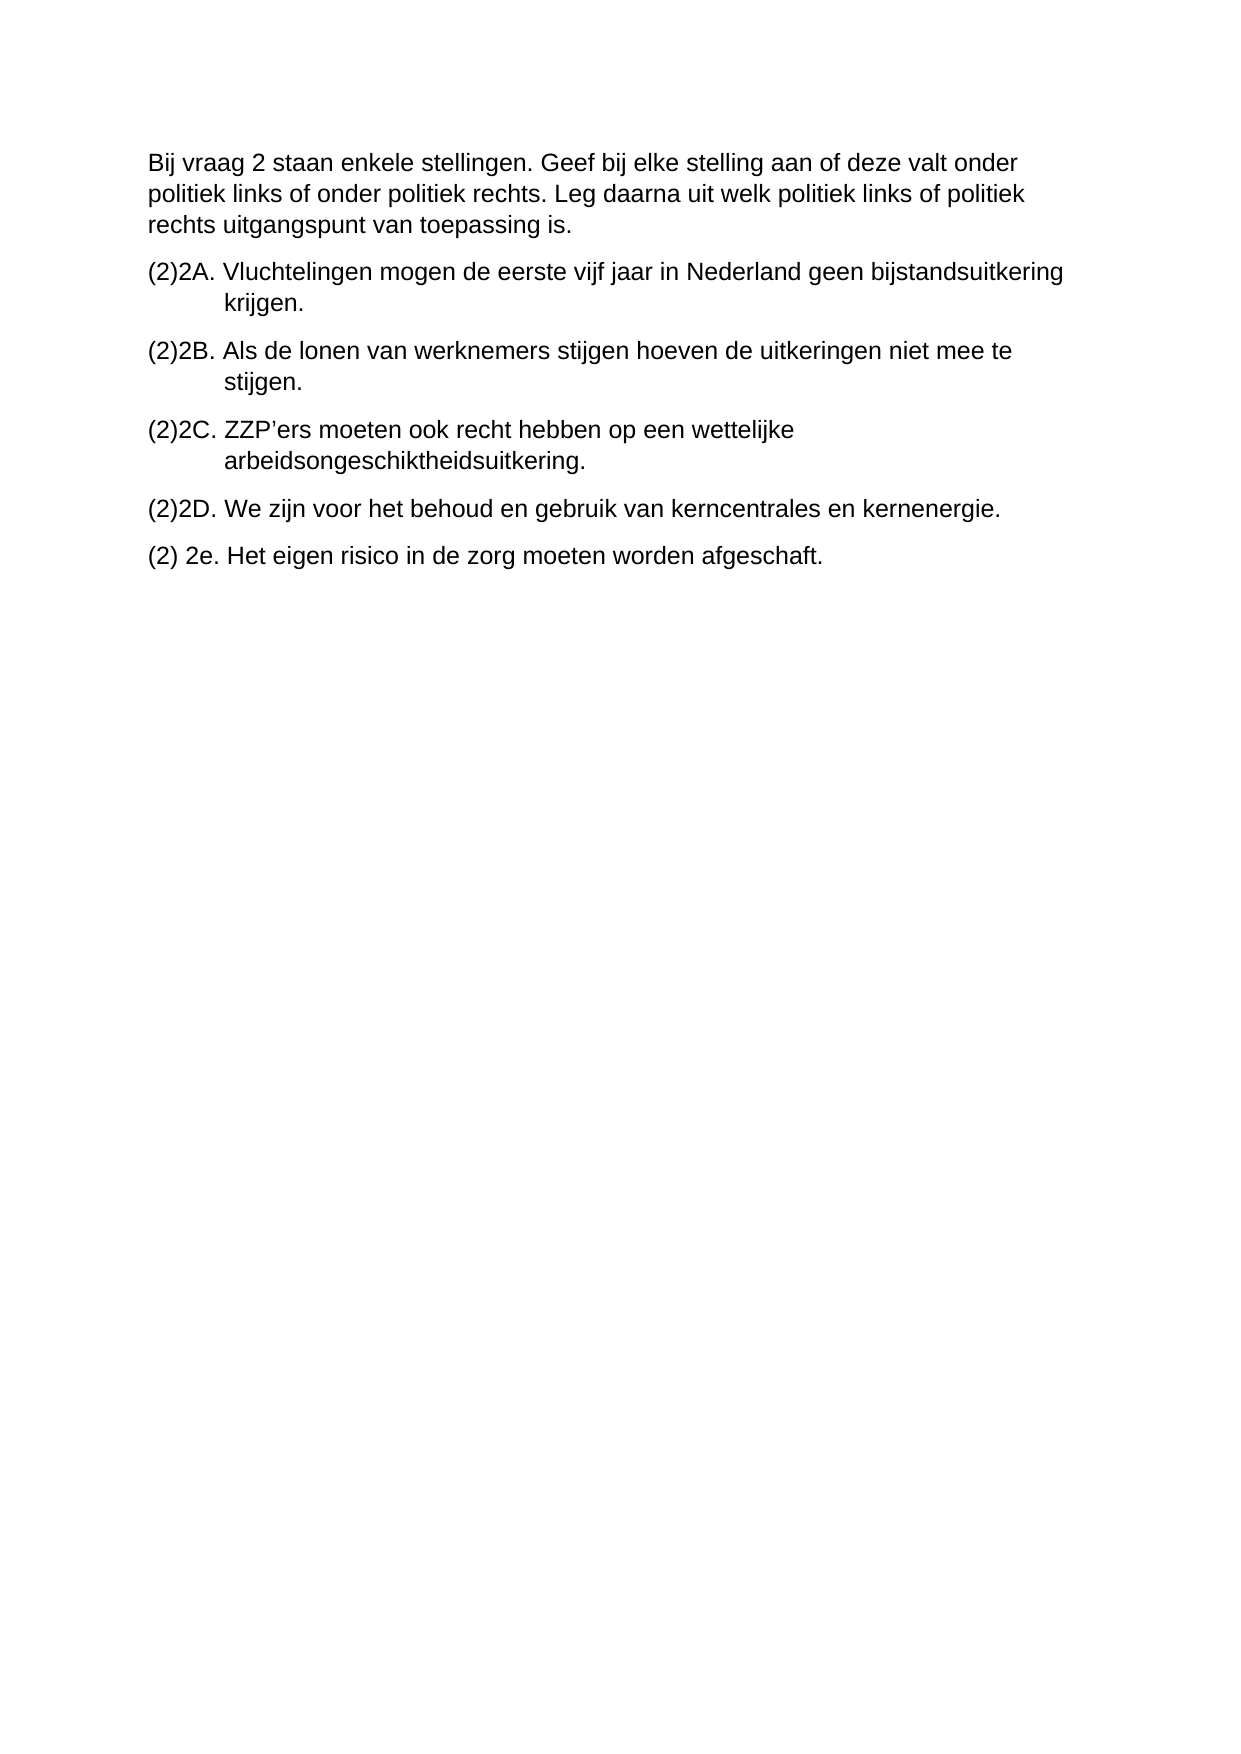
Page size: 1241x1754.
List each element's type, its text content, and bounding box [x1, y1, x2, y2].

text (2) 2e. Het eigen risico in de zorg moeten worden afgeschaft. [148, 541, 1093, 570]
text (2)2A. Vluchtelingen mogen de eerste vijf jaar in Nederland geen bijstandsuitkering krijgen. [148, 257, 1093, 317]
text (2)2B. Als de lonen van werknemers stijgen hoeven de uitkeringen niet mee te stijgen. [148, 336, 1093, 396]
text (2)2C. ZZP’ers moeten ook recht hebben op een wettelijke arbeidsongeschiktheidsuitkering. [148, 415, 1093, 475]
text Bij vraag 2 staan enkele stellingen. Geef bij elke stelling aan of deze valt onder politiek links of onder politiek rechts. Leg daarna uit welk politiek links of politiek rechts uitgangspunt van toepassing is. [148, 148, 1093, 238]
text (2)2D. We zijn voor het behoud en gebruik van kerncentrales en kernenergie. [148, 494, 1093, 522]
